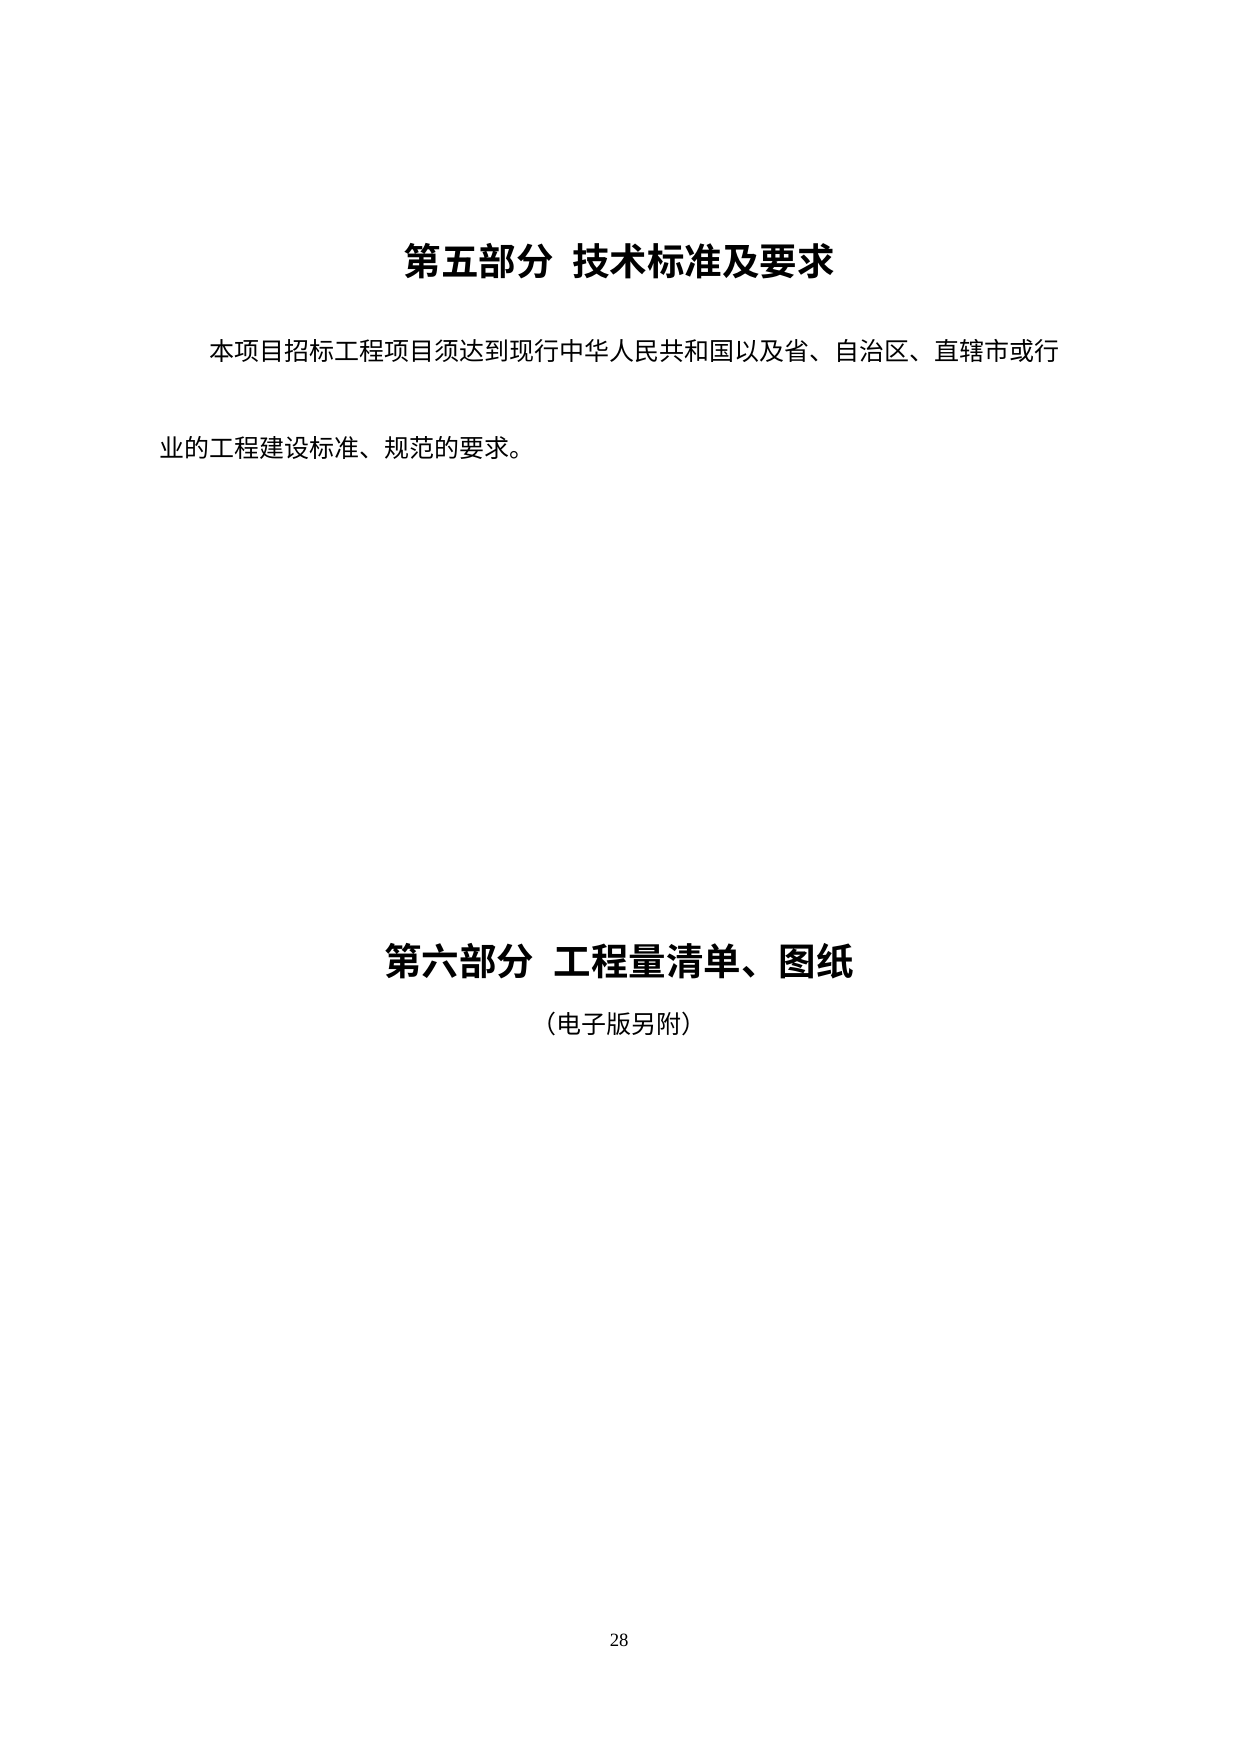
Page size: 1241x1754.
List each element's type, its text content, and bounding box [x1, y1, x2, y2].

list 技术标准及要求 [159, 227, 1078, 292]
text 第六部分 工程量清单、图纸 [159, 926, 1078, 991]
text （电子版另附） [159, 991, 1078, 1056]
title 本项目招标工程项目须达到现行中华人民共和国以及省、自治区、直辖市或行业的工程建设标准、规范的要求。 [159, 317, 1081, 479]
